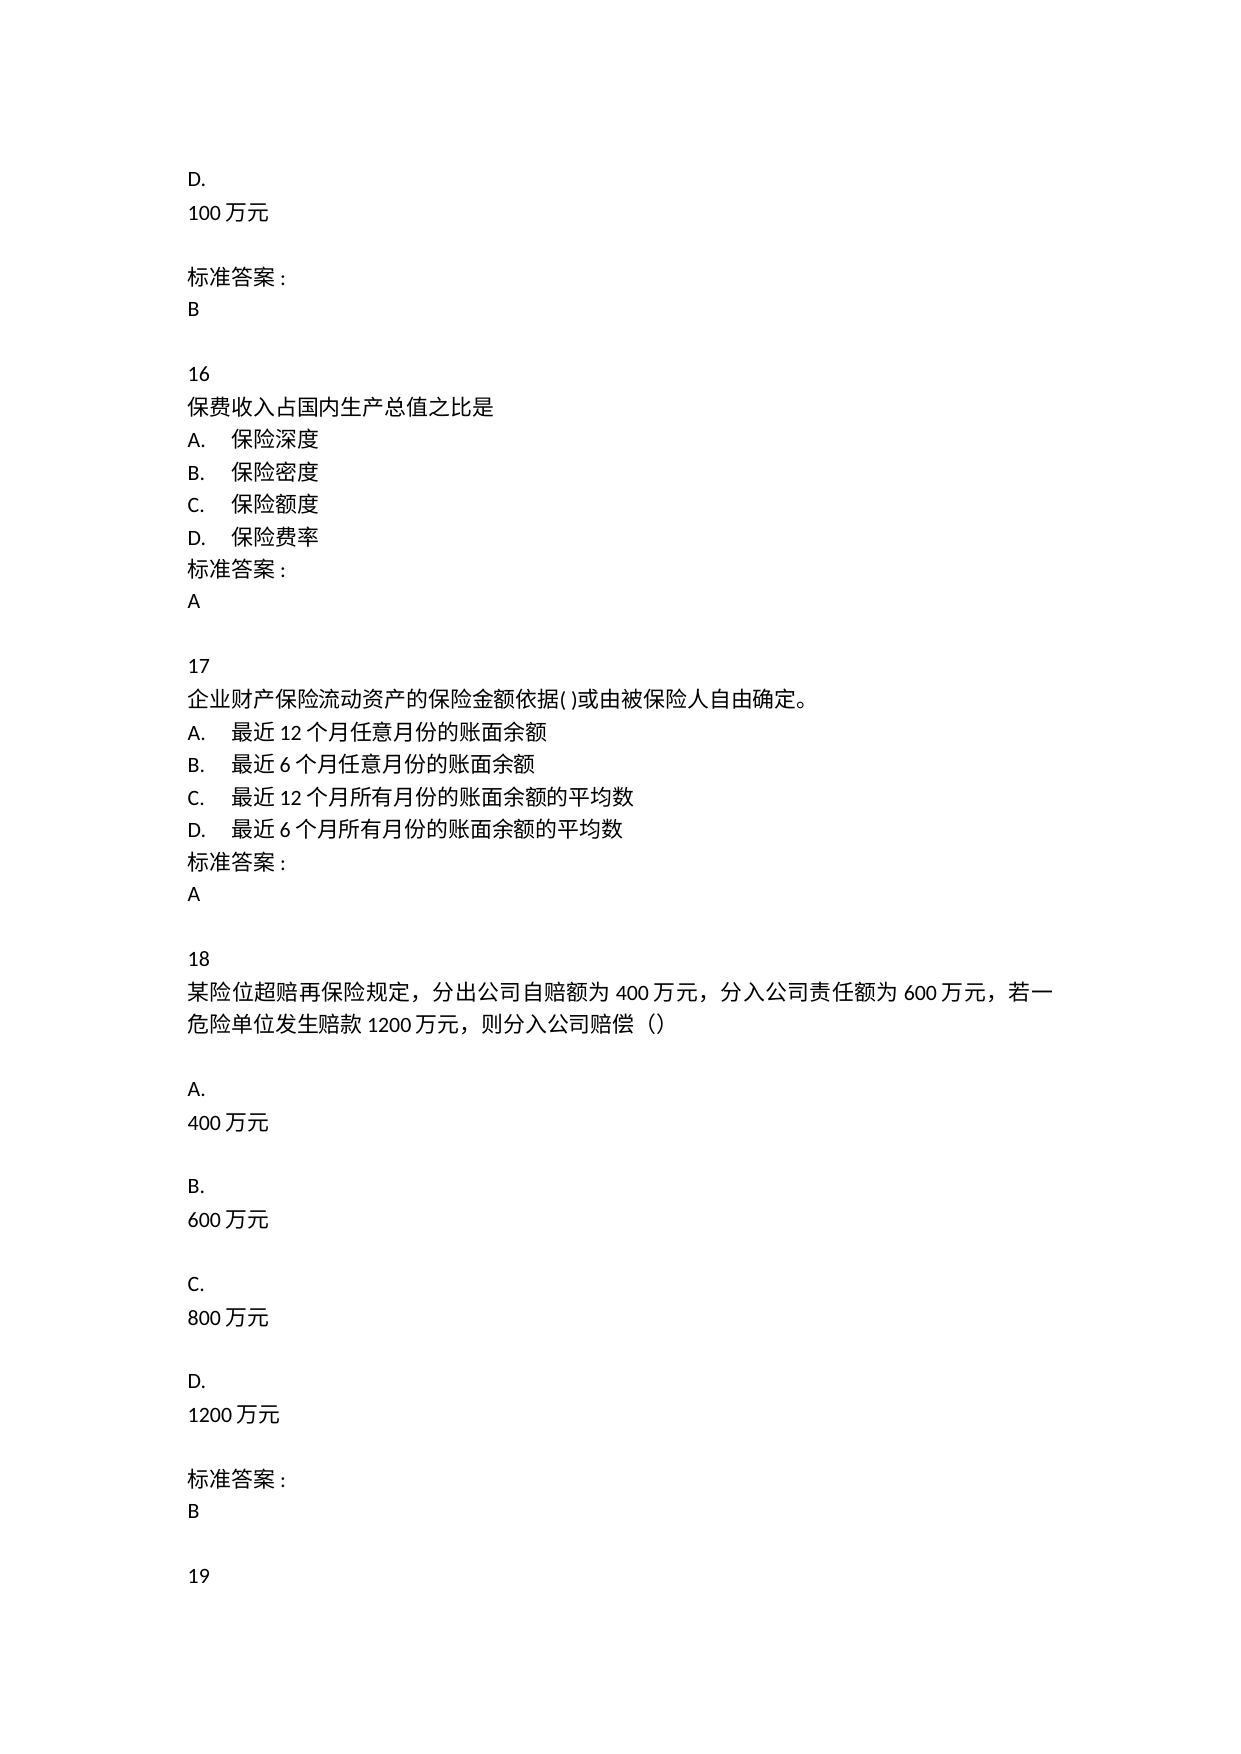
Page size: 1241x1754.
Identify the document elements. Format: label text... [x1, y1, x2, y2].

text D. [187, 1364, 1053, 1397]
text 企业财产保险流动资产的保险金额依据( )或由被保险人自由确定。 [187, 682, 1053, 714]
text 16 [187, 357, 1053, 389]
text C. 最近12个月所有月份的账面余额的平均数 [187, 779, 1053, 812]
text B [187, 292, 1053, 324]
text A. 最近12个月任意月份的账面余额 [187, 714, 1053, 747]
text 1200万元 [187, 1397, 1053, 1429]
text 19 [187, 1559, 1053, 1592]
text B. 保险密度 [187, 454, 1053, 487]
text A [187, 584, 1053, 617]
text C. 保险额度 [187, 487, 1053, 519]
text 400万元 [187, 1104, 1053, 1137]
text A [187, 877, 1053, 909]
text B. [187, 1169, 1053, 1202]
text C. [187, 1267, 1053, 1299]
text 标准答案 : [187, 844, 1053, 877]
text A. [187, 1072, 1053, 1104]
text D. [187, 162, 1053, 194]
text 100万元 [187, 194, 1053, 227]
text 标准答案 : [187, 552, 1053, 584]
text 标准答案 : [187, 259, 1053, 292]
text 某险位超赔再保险规定，分出公司自赔额为400万元，分入公司责任额为600万元，若一危险单位发生赔款1200万元，则分入公司赔偿（） [187, 974, 1053, 1039]
text 600万元 [187, 1202, 1053, 1234]
text 17 [187, 649, 1053, 682]
text 标准答案 : [187, 1462, 1053, 1494]
text 18 [187, 942, 1053, 974]
text A. 保险深度 [187, 422, 1053, 454]
text D. 保险费率 [187, 519, 1053, 552]
text B. 最近6个月任意月份的账面余额 [187, 747, 1053, 779]
text 800万元 [187, 1299, 1053, 1332]
text 保费收入占国内生产总值之比是 [187, 389, 1053, 422]
text B [187, 1494, 1053, 1527]
text D. 最近6个月所有月份的账面余额的平均数 [187, 812, 1053, 844]
